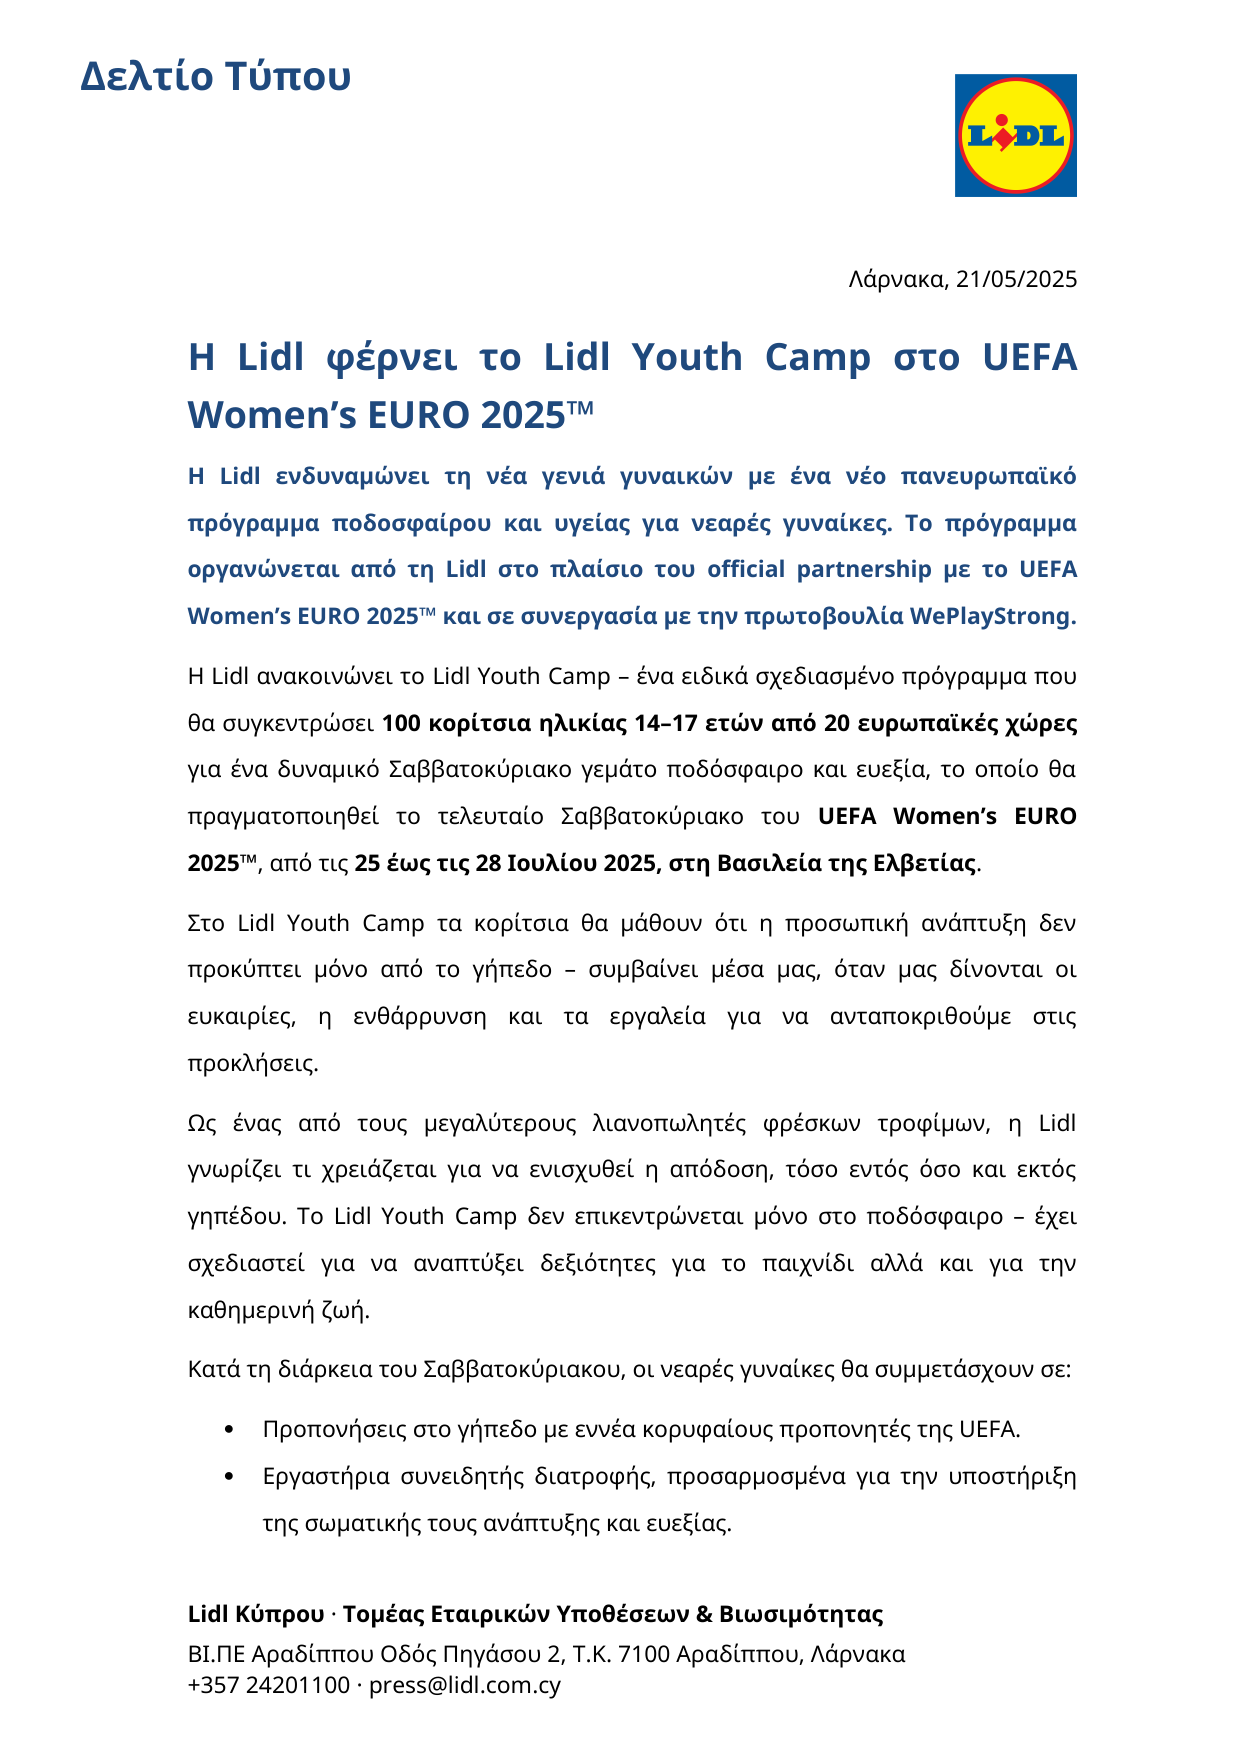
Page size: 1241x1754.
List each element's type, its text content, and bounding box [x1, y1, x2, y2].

text Η Lidl ανακοινώνει το Lidl Youth Camp – ένα ειδικά σχεδιασμένο πρόγραμμα που θα συγκεντρώσει 100 κορίτσια ηλικίας 14–17 ετών από 20 ευρωπαϊκές χώρες για ένα δυναμικό Σαββατοκύριακο γεμάτο ποδόσφαιρο και ευεξία, το οποίο θα πραγματοποιηθεί το τελευταίο Σαββατοκύριακο του UEFA Women’s EURO 2025™, από τις 25 έως τις 28 Ιουλίου 2025, στη Βασιλεία της Ελβετίας. [187, 660, 1078, 878]
text Ως ένας από τους μεγαλύτερους λιανοπωλητές φρέσκων τροφίμων, η Lidl γνωρίζει τι χρειάζεται για να ενισχυθεί η απόδοση, τόσο εντός όσο και εκτός γηπέδου. Το Lidl Youth Camp δεν επικεντρώνεται μόνο στο ποδόσφαιρο – έχει σχεδιαστεί για να αναπτύξει δεξιότητες για το παιχνίδι αλλά και για την καθημερινή ζωή. [187, 1107, 1078, 1325]
text Η Lidl ενδυναμώνει τη νέα γενιά γυναικών με ένα νέο πανευρωπαϊκό πρόγραμμα ποδοσφαίρου και υγείας για νεαρές γυναίκες. Το πρόγραμμα οργανώνεται από τη Lidl στο πλαίσιο του official partnership με το UEFA Women’s EURO 2025™ και σε συνεργασία με την πρωτοβουλία WePlayStrong. [187, 460, 1078, 632]
text Στο Lidl Youth Camp τα κορίτσια θα μάθουν ότι η προσωπική ανάπτυξη δεν προκύπτει μόνο από το γήπεδο – συμβαίνει μέσα μας, όταν μας δίνονται οι ευκαιρίες, η ενθάρρυνση και τα εργαλεία για να ανταποκριθούμε στις προκλήσεις. [187, 907, 1078, 1078]
text Λάρνακα, 21/05/2025 [187, 263, 1078, 294]
text Η Lidl φέρνει το Lidl Youth Camp στο UEFA Women’s EURO 2025™ [187, 330, 1078, 439]
list Εργαστήρια συνειδητής διατροφής, προσαρμοσμένα για την υποστήριξη της σωματικής τους ανάπτυξης και ευεξίας. [225, 1460, 1078, 1538]
text Κατά τη διάρκεια του Σαββατοκύριακου, οι νεαρές γυναίκες θα συμμετάσχουν σε: [187, 1353, 1078, 1385]
list Προπονήσεις στο γήπεδο με εννέα κορυφαίους προπονητές της UEFA. [225, 1413, 1078, 1444]
picture [954, 73, 1078, 198]
